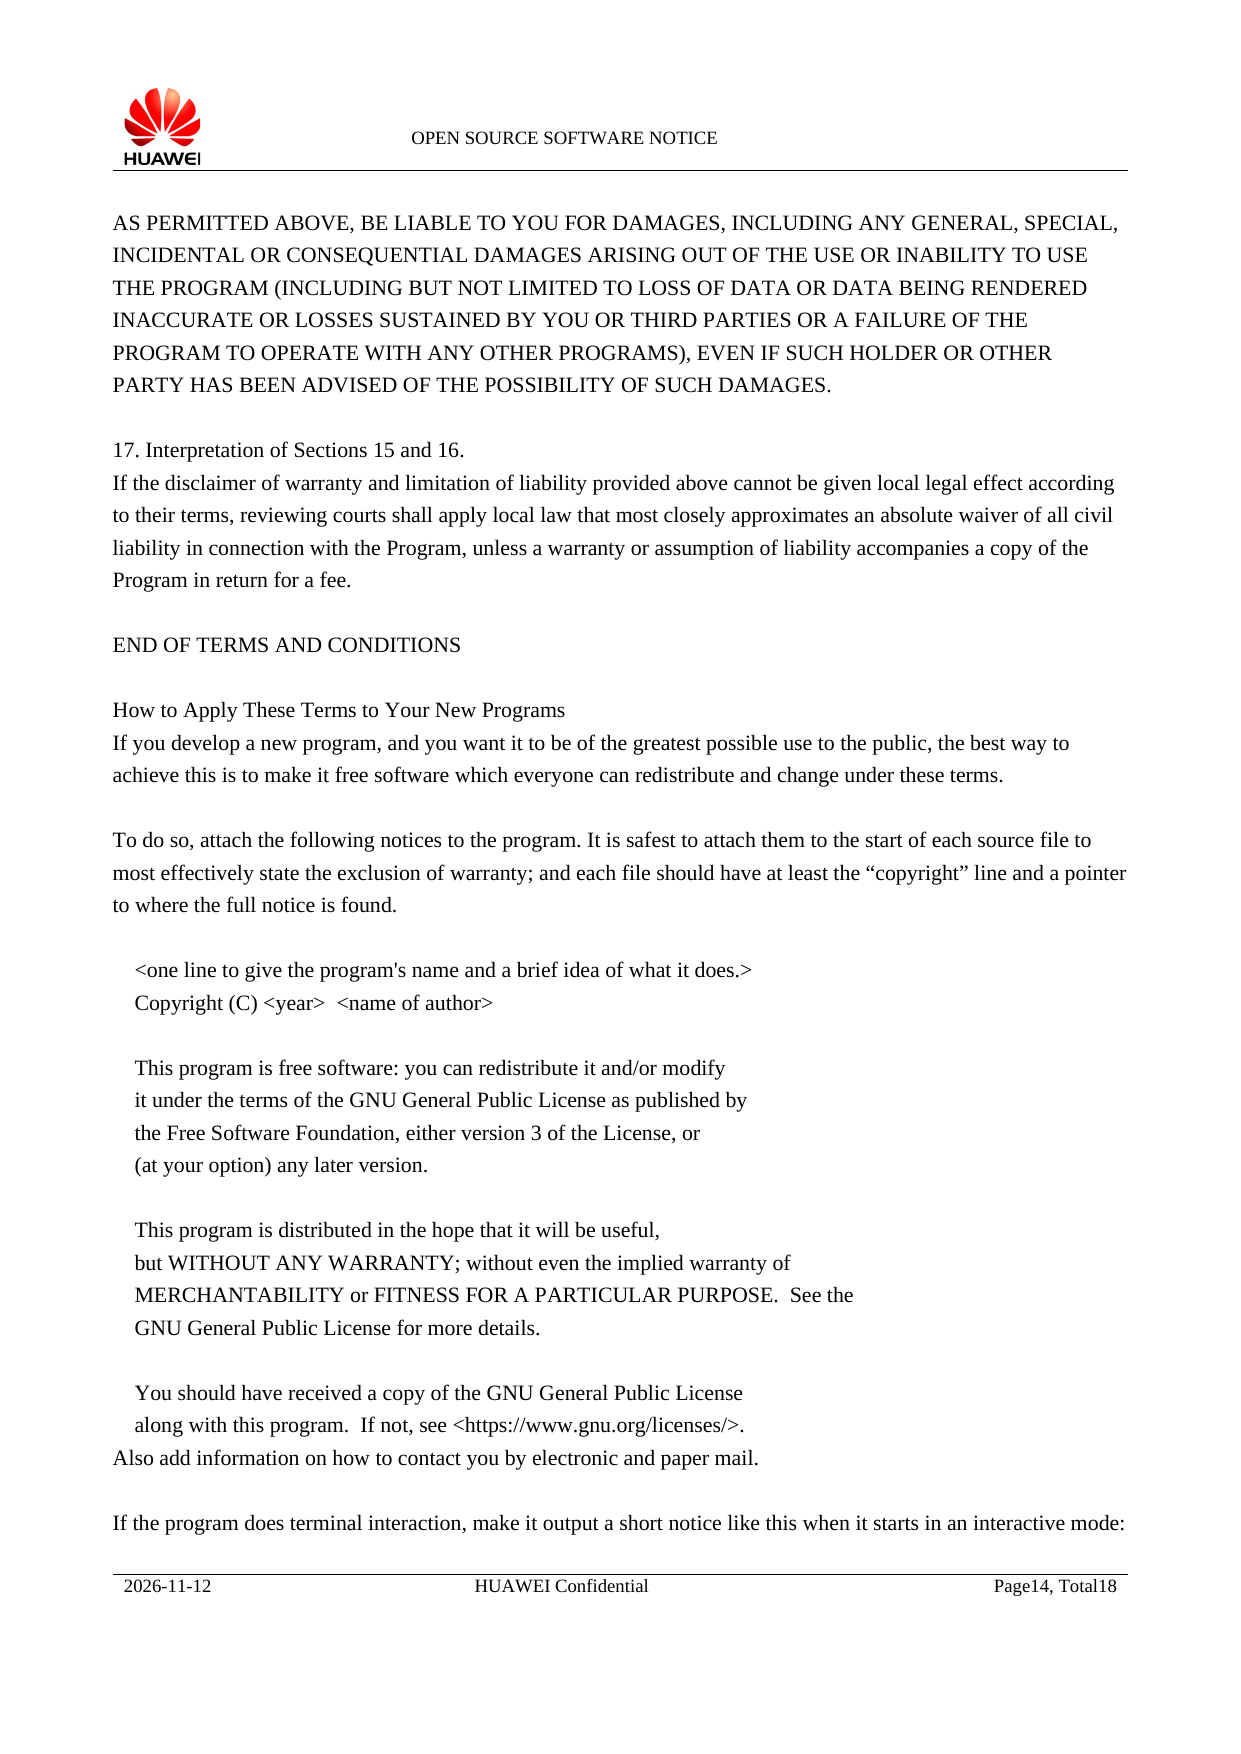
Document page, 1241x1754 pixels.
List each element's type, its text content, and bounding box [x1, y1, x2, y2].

picture [124, 88, 201, 165]
